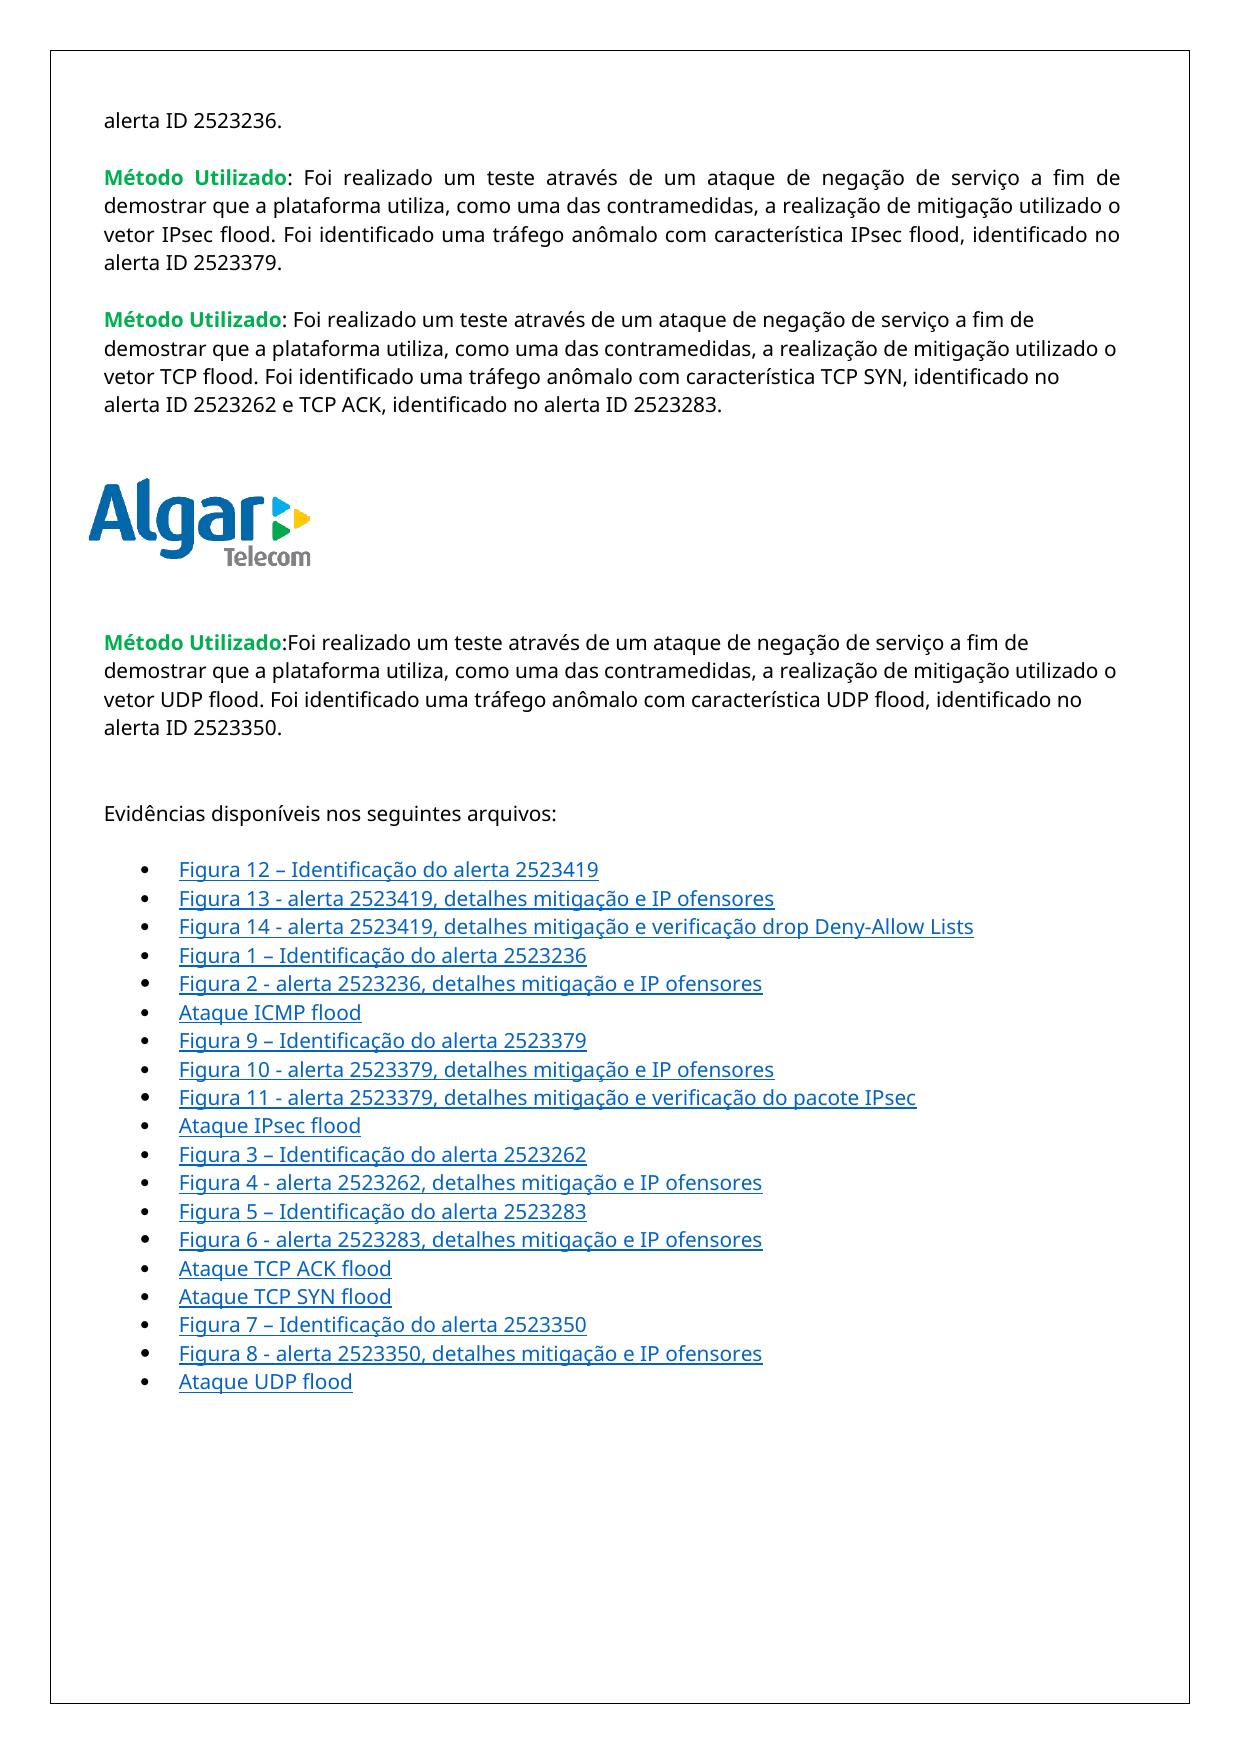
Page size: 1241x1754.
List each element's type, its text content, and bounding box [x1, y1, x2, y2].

list Ataque UDP flood [141, 1367, 1122, 1396]
list Ataque ICMP flood [141, 998, 1122, 1026]
text Evidências disponíveis nos seguintes arquivos: [103, 799, 1122, 827]
list Figura 8 - alerta 2523350, detalhes mitigação e IP ofensores [141, 1339, 1122, 1367]
list Figura 12 – Identificação do alerta 2523419 [141, 856, 1122, 884]
list Figura 14 - alerta 2523419, detalhes mitigação e verificação drop Deny-Allow Lists [141, 912, 1122, 941]
list Figura 5 – Identificação do alerta 2523283 [141, 1197, 1122, 1225]
list Ataque TCP ACK flood [141, 1254, 1122, 1282]
list Figura 1 – Identificação do alerta 2523236 [141, 941, 1122, 969]
list Ataque TCP SYN flood [141, 1282, 1122, 1311]
list Figura 13 - alerta 2523419, detalhes mitigação e IP ofensores [141, 884, 1122, 912]
list Figura 11 - alerta 2523379, detalhes mitigação e verificação do pacote IPsec [141, 1083, 1122, 1112]
list Figura 3 – Identificação do alerta 2523262 [141, 1140, 1122, 1168]
text Método Utilizado:Foi realizado um teste através de um ataque de negação de serviço a fim de demostrar que a plataforma utiliza, como uma das contramedidas, a realização de mitigação utilizado o vetor UDP flood. Foi identificado uma tráfego anômalo com característica UDP flood, identificado no alerta ID 2523350. [103, 628, 1122, 742]
list Figura 4 - alerta 2523262, detalhes mitigação e IP ofensores [141, 1168, 1122, 1197]
list Figura 7 – Identificação do alerta 2523350 [141, 1311, 1122, 1339]
picture [88, 476, 311, 569]
list Figura 9 – Identificação do alerta 2523379 [141, 1026, 1122, 1055]
list Figura 2 - alerta 2523236, detalhes mitigação e IP ofensores [141, 969, 1122, 998]
text Método Utilizado: Foi realizado um teste através de um ataque de negação de serviço a fim de demostrar que a plataforma utiliza, como uma das contramedidas, a realização de mitigação utilizado o vetor TCP flood. Foi identificado uma tráfego anômalo com característica TCP SYN, identificado no alerta ID 2523262 e TCP ACK, identificado no alerta ID 2523283. [103, 305, 1122, 419]
text Método Utilizado: Foi realizado um teste através de um ataque de negação de serviço a fim de demostrar que a plataforma utiliza, como uma das contramedidas, a realização de mitigação utilizado o vetor IPsec flood. Foi identificado uma tráfego anômalo com característica IPsec flood, identificado no alerta ID 2523379. [103, 163, 1122, 277]
list Ataque IPsec flood [141, 1112, 1122, 1140]
list Figura 10 - alerta 2523379, detalhes mitigação e IP ofensores [141, 1055, 1122, 1083]
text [103, 106, 1122, 135]
list Figura 6 - alerta 2523283, detalhes mitigação e IP ofensores [141, 1225, 1122, 1254]
